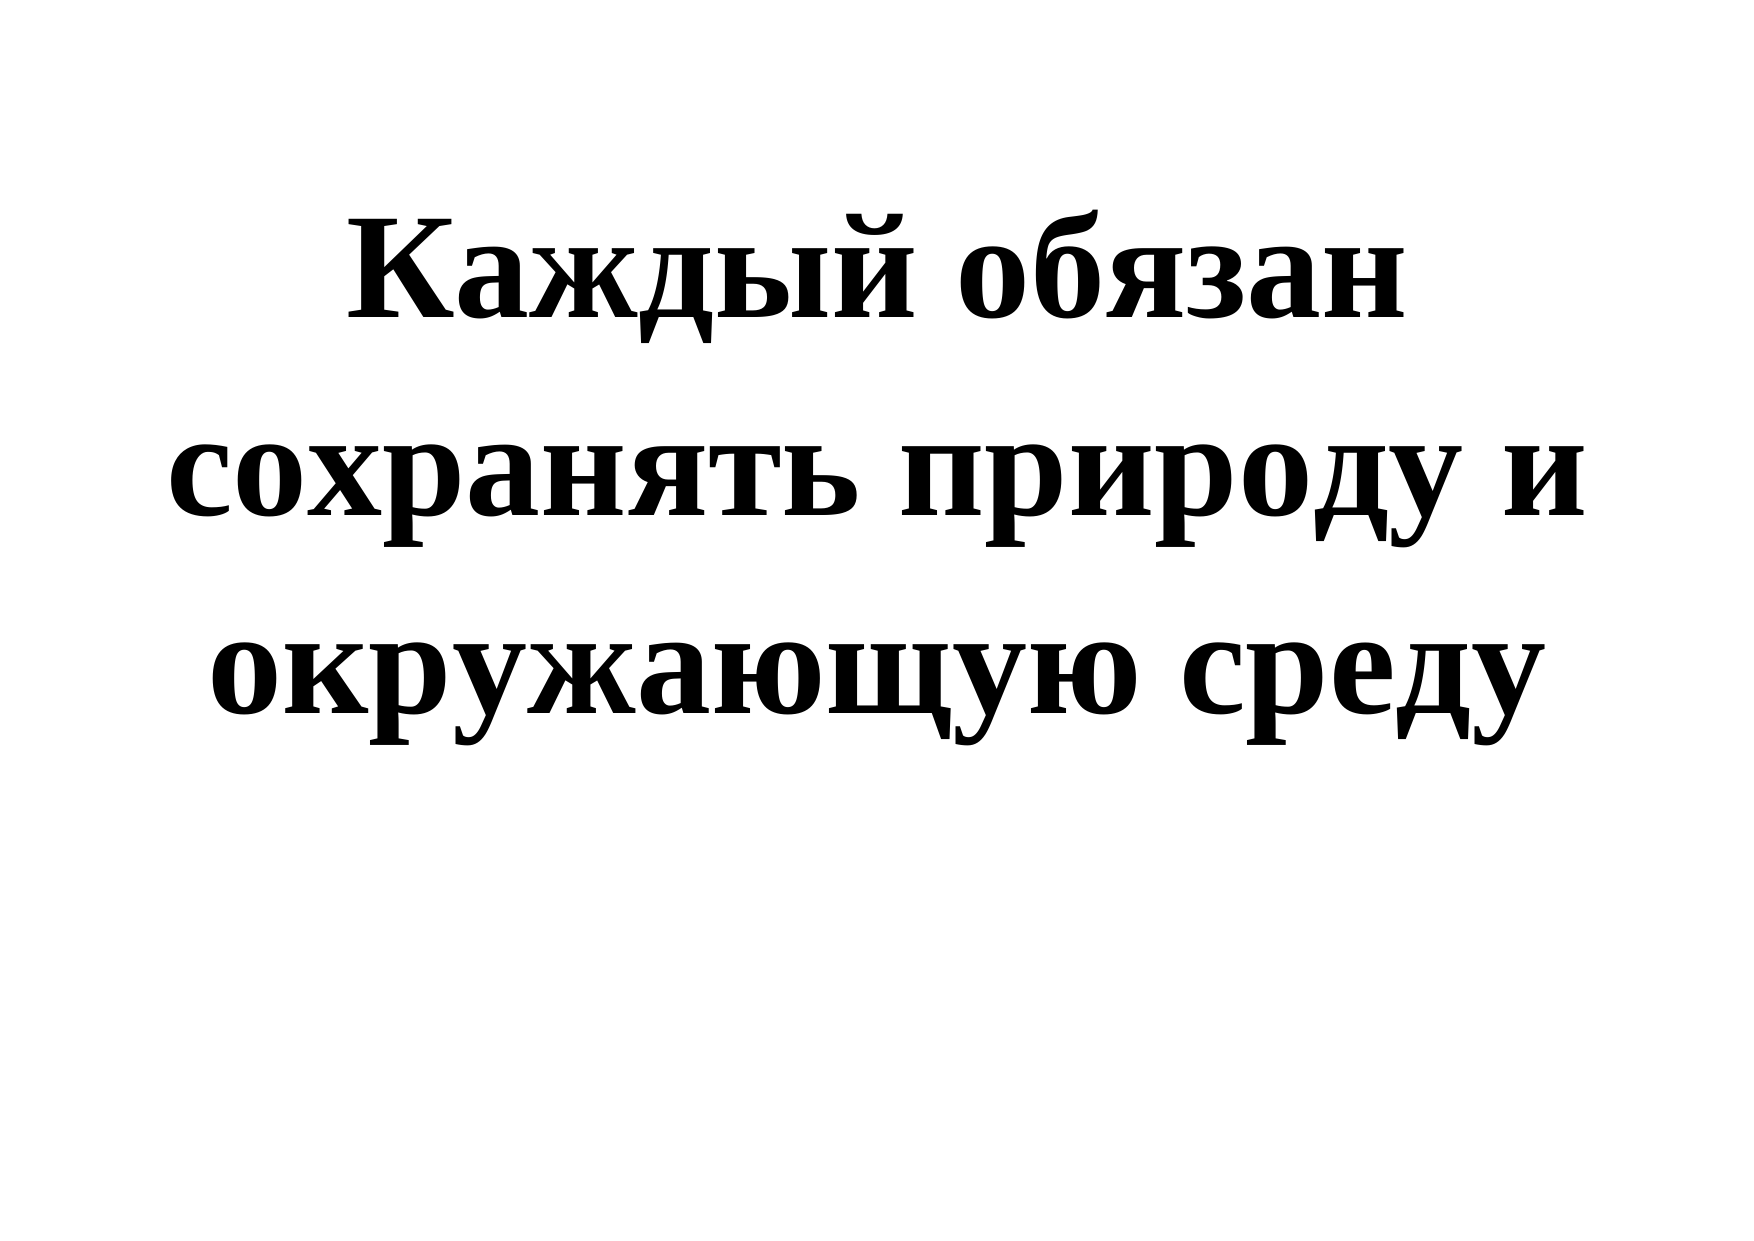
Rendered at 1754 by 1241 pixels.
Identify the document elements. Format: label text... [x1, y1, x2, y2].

text Каждый обязан сохранять природу и окружающую среду [118, 177, 1636, 746]
